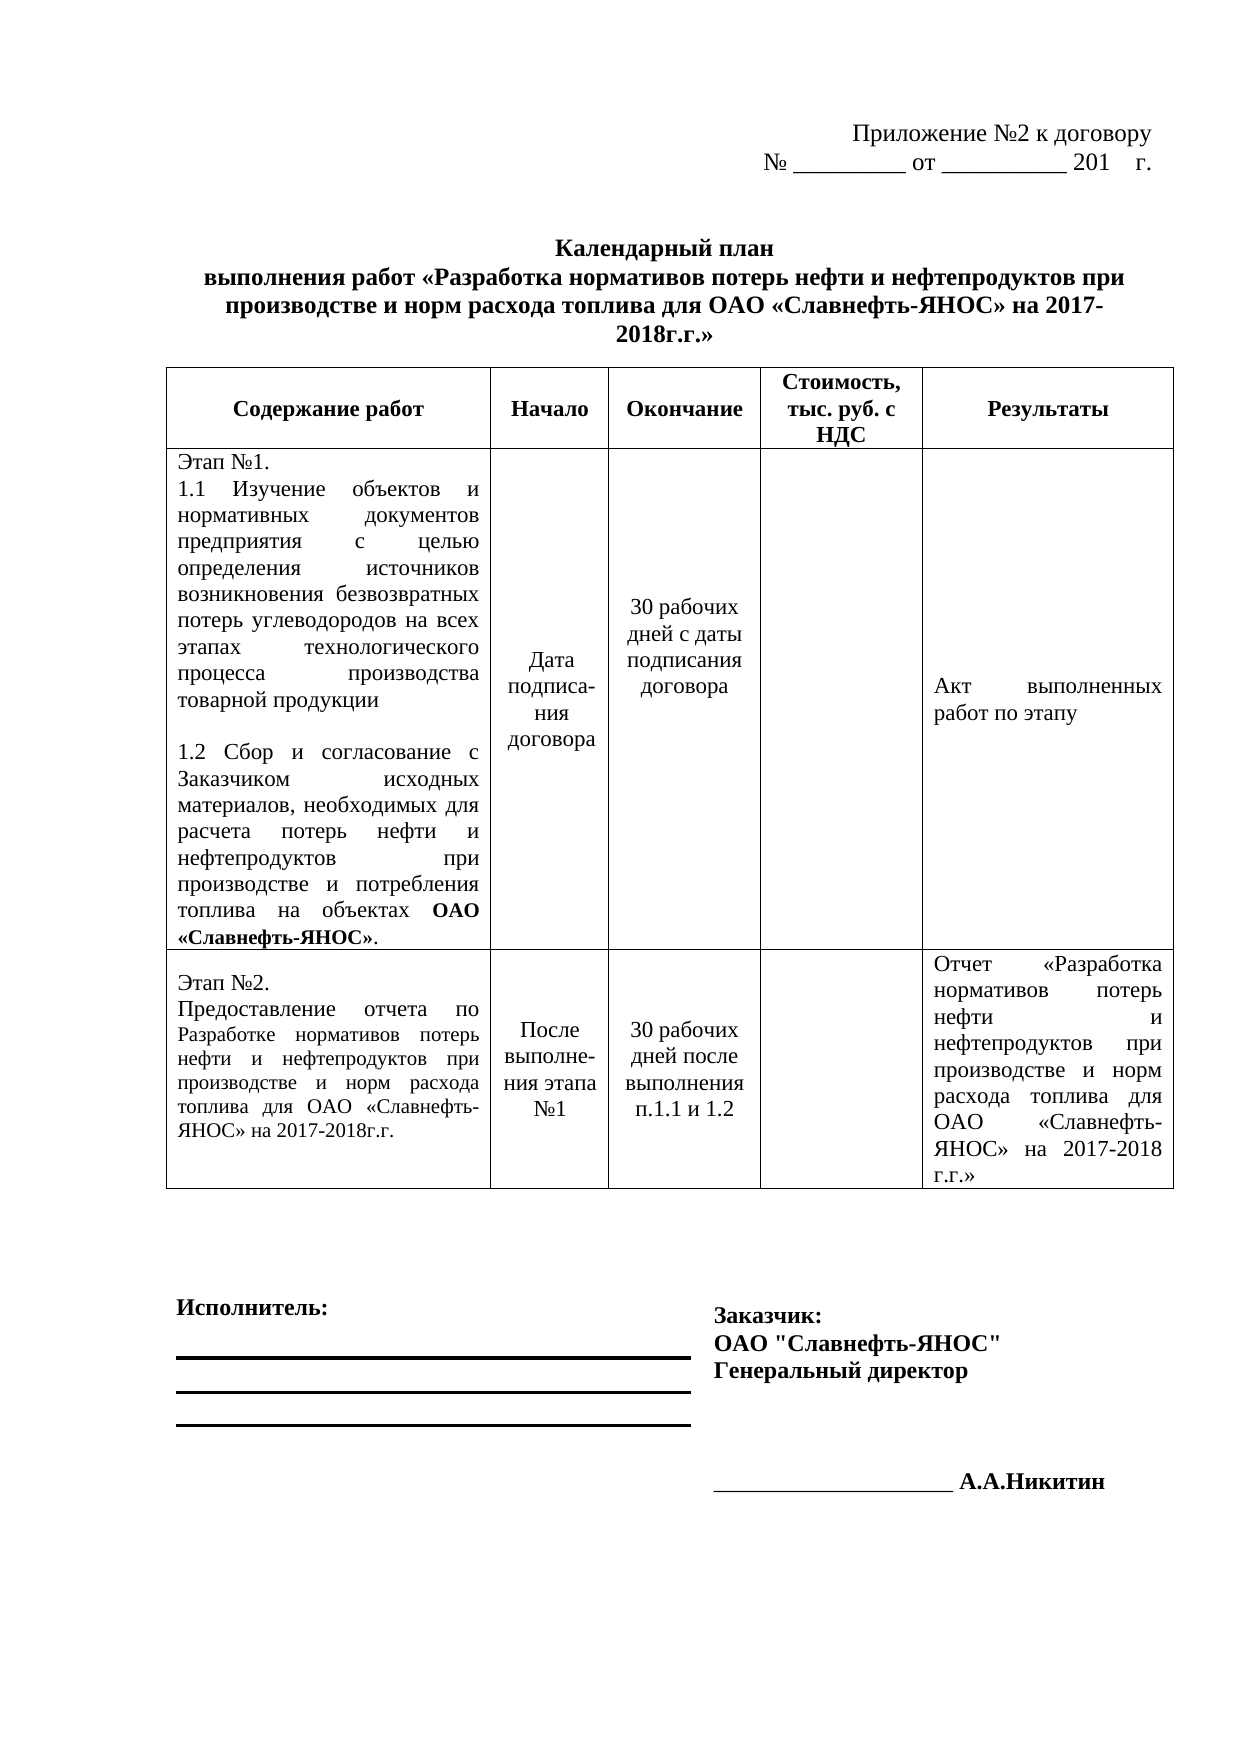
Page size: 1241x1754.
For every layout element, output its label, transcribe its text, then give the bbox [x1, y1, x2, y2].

table_cell ОАО "Славнефть-ЯНОС" Генеральный директор ____________________ А.А.Никитин [702, 1329, 1240, 1494]
table_cell Дата подписа-ния договора [491, 449, 608, 949]
table_cell [761, 449, 922, 635]
table_header Начало [491, 368, 608, 447]
table_cell 30 рабочих дней с даты подписания договора [609, 449, 760, 949]
table_cell [165, 1329, 702, 1494]
text Календарный план [177, 233, 1152, 262]
table_header Исполнитель: [165, 1246, 702, 1329]
table_cell Акт выполненных работ по этапу [923, 449, 1173, 949]
table_cell Этап №1. 1.1 Изучение объектов и нормативных документов предприятия с целью определения источников возникновения безвозвратных потерь углеводородов на всех этапах технологического процесса производства товарной продукции 1.2 Сбор и согласование с Заказчиком исходных материалов, необходимых для расчета потерь нефти и нефтепродуктов при производстве и потребления топлива на объектах ОАО «Славнефть-ЯНОС». [167, 449, 490, 949]
text № _________ от __________ 201 г. [177, 147, 1152, 176]
table_header Стоимость, тыс. руб. с НДС [761, 368, 922, 447]
table_cell Этап №2. Предоставление отчета по Разработке нормативов потерь нефти и нефтепродуктов при производстве и норм расхода топлива для ОАО «Славнефть-ЯНОС» на 2017-2018г.г. [167, 950, 490, 1187]
table_cell 30 рабочих дней после выполнения п.1.1 и 1.2 [609, 950, 760, 1187]
text Приложение №2 к договору [177, 118, 1152, 147]
table_cell [761, 635, 922, 949]
table_header Результаты [923, 368, 1173, 447]
table_cell [761, 950, 922, 1187]
table_header Окончание [609, 368, 760, 447]
table_header Заказчик: [702, 1246, 1240, 1329]
text выполнения работ «Разработка нормативов потерь нефти и нефтепродуктов при производстве и норм расхода топлива для ОАО «Славнефть-ЯНОС» на 2017-2018г.г.» [177, 262, 1152, 348]
table_cell После выполне-ния этапа №1 [491, 950, 608, 1187]
table_header Содержание работ [167, 368, 490, 447]
table_cell Отчет «Разработка нормативов потерь нефти и нефтепродуктов при производстве и норм расхода топлива для ОАО «Славнефть-ЯНОС» на 2017-2018 г.г.» [923, 950, 1173, 1187]
